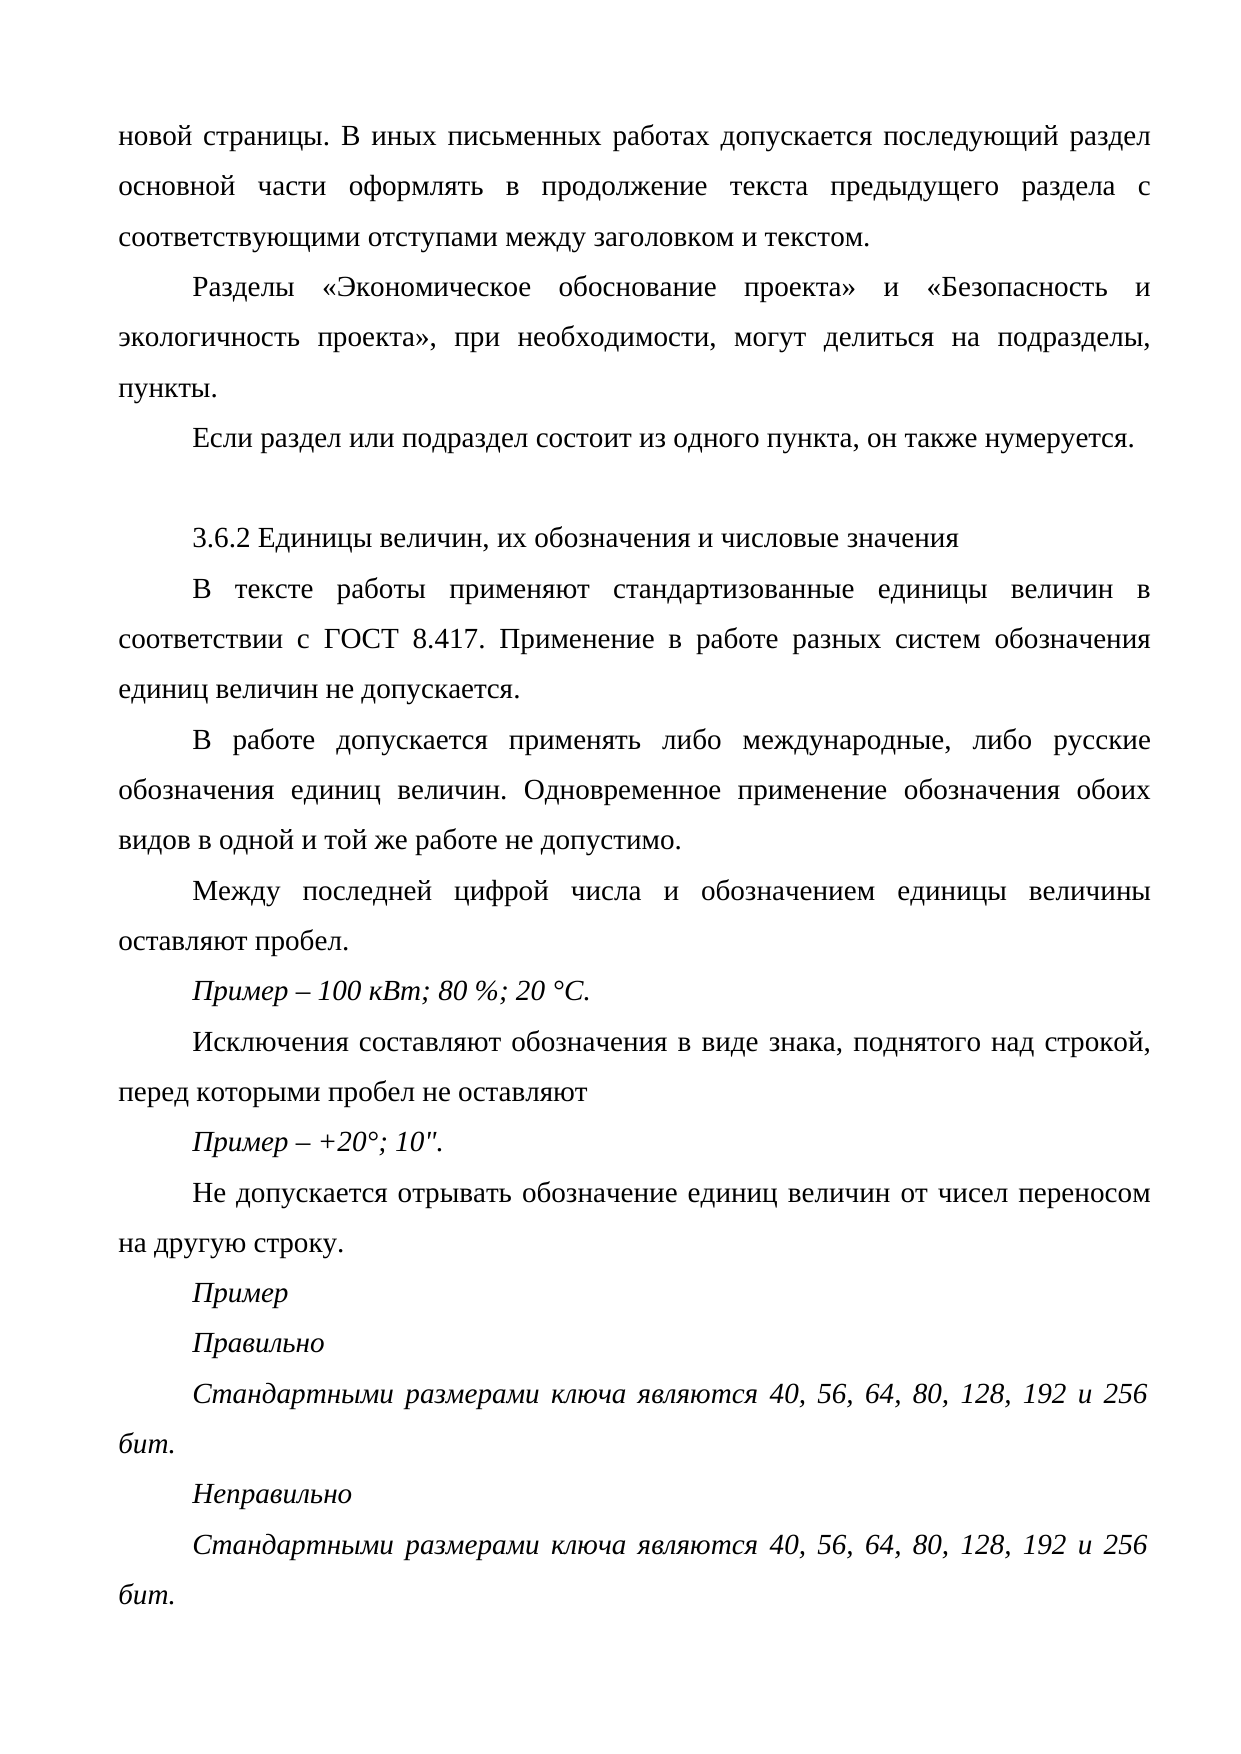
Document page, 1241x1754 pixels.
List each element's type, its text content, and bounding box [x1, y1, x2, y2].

text Разделы «Экономическое обоснование проекта» и «Безопасность и экологичность проекта», при необходимости, могут делиться на подразделы, пункты. [118, 269, 1152, 403]
text Пример [118, 1275, 1152, 1309]
text Стандартными размерами ключа являются 40, 56, 64, 80, 128, 192 и 256 бит. [118, 1527, 1152, 1611]
text Если раздел или подраздел состоит из одного пункта, он также нумеруется. [118, 420, 1152, 453]
text В работе допускается применять либо международные, либо русские обозначения единиц величин. Одновременное применение обозначения обоих видов в одной и той же работе не допустимо. [118, 722, 1152, 856]
text Пример – 100 кВт; 80 %; 20 °С. [118, 973, 1152, 1007]
text Неправильно [118, 1477, 1152, 1510]
text Не допускается отрывать обозначение единиц величин от чисел переносом на другую строку. [118, 1175, 1152, 1258]
text В тексте работы применяют стандартизованные единицы величин в соответствии с ГОСТ 8.417. Применение в работе разных систем обозначения единиц величин не допускается. [118, 571, 1152, 705]
text Между последней цифрой числа и обозначением единицы величины оставляют пробел. [118, 873, 1152, 957]
text Стандартными размерами ключа являются 40, 56, 64, 80, 128, 192 и 256 бит. [118, 1376, 1152, 1460]
text Исключения составляют обозначения в виде знака, поднятого над строкой, перед которыми пробел не оставляют [118, 1024, 1152, 1108]
text Правильно [118, 1326, 1152, 1359]
text Пример – +20°; 10". [118, 1124, 1152, 1158]
text 3.6.2 Единицы величин, их обозначения и числовые значения [118, 521, 1152, 554]
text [118, 118, 1152, 252]
